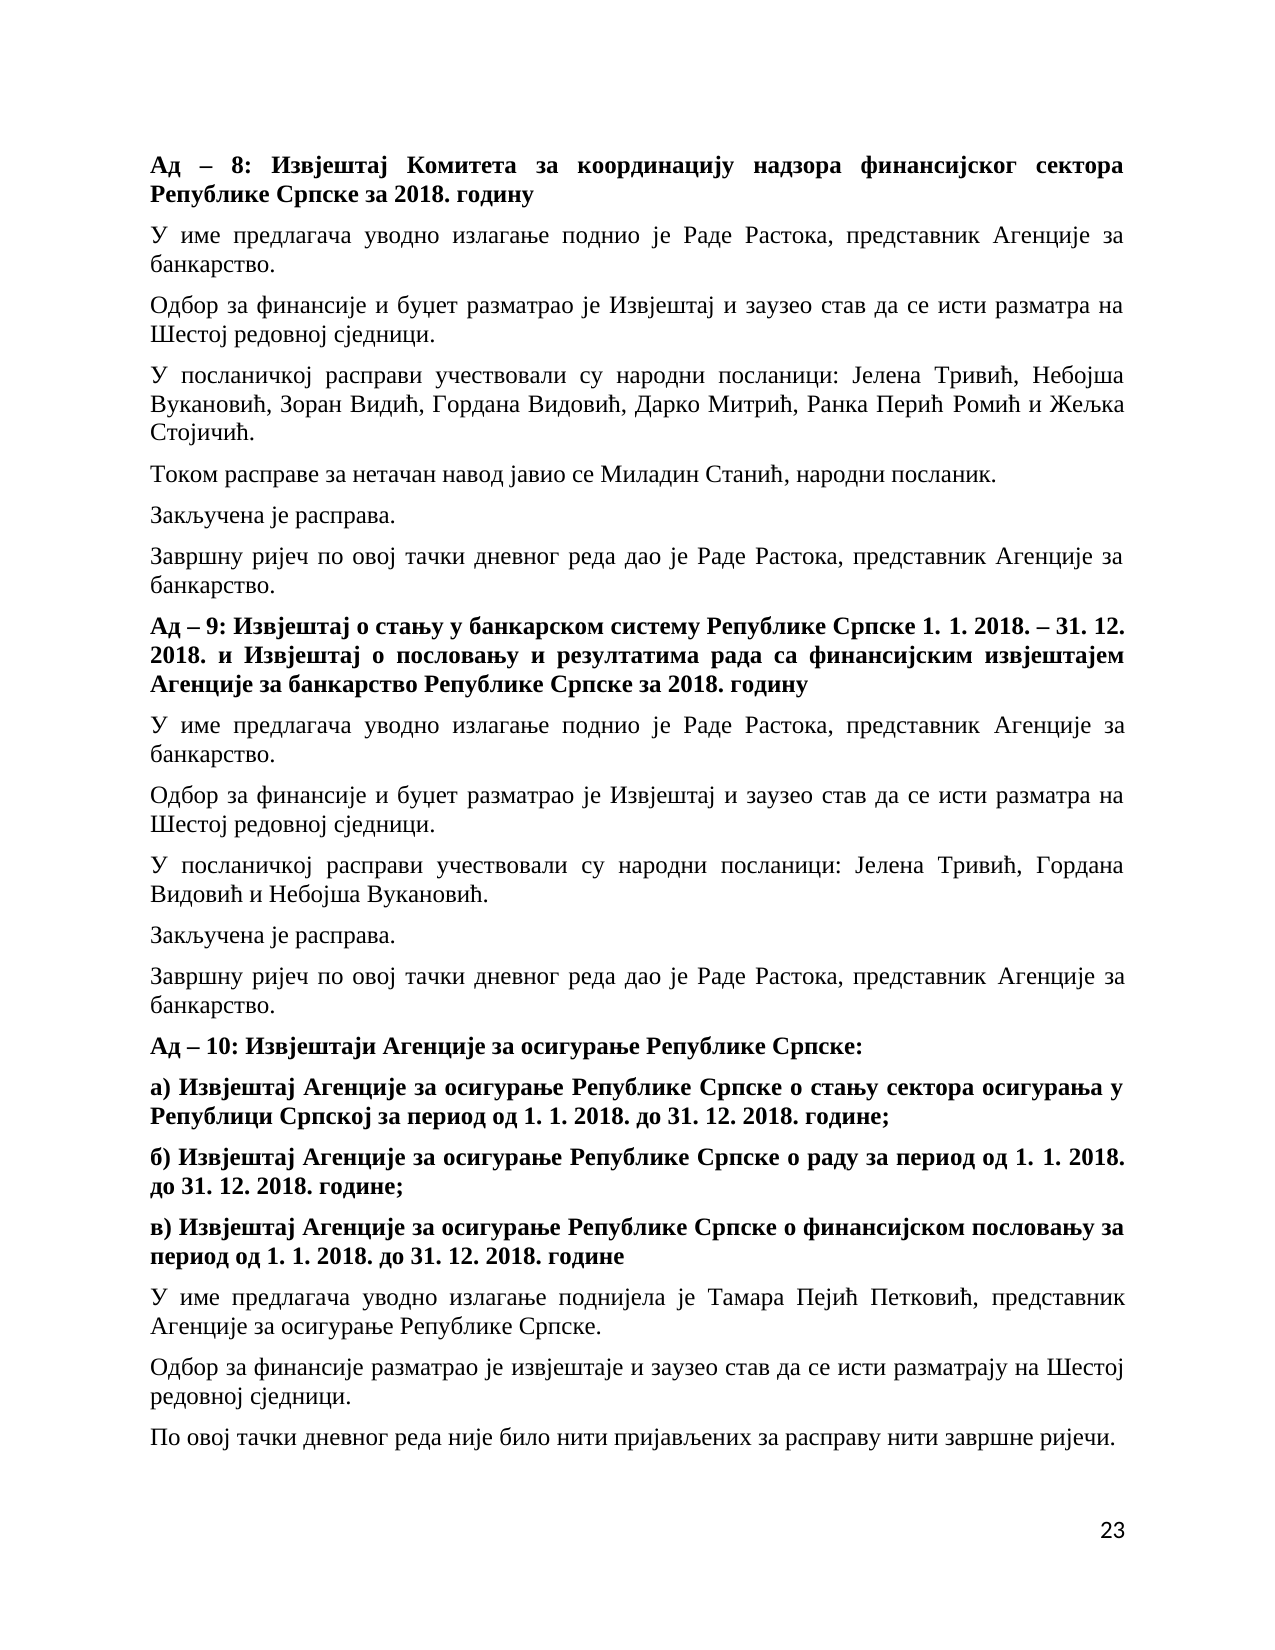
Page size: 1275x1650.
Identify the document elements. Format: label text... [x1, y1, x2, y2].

text в) Извјештај Агенције за осигурање Републике Српске о финансијском пословању за период од 1. 1. 2018. до 31. 12. 2018. године [150, 1212, 1125, 1270]
text Ад – 10: Извјештаји Агенције за осигурање Републике Српске: [150, 1031, 1125, 1060]
text Закључена је расправа. [150, 500, 1125, 529]
text У име предлагача уводно излагање поднио је Раде Растока, представник Агенције за банкарство. [150, 220, 1125, 277]
text У посланичкој расправи учествовали су народни посланици: Јелена Тривић, Небојша Вукановић, Зоран Видић, Гордана Видовић, Дарко Митрић, Ранка Перић Ромић и Жељка Стојичић. [150, 360, 1125, 446]
text б) Извјештај Агенције за осигурање Републике Српске о раду за период од 1. 1. 2018. до 31. 12. 2018. године; [150, 1142, 1125, 1200]
text Ад – 8: Извјештај Комитета за координацију надзора финансијског сектора Републике Српске за 2018. годину [150, 150, 1125, 207]
text У име предлагача уводно излагање поднио је Раде Растока, представник Агенције за банкарство. [150, 710, 1125, 767]
text Завршну ријеч по овој тачки дневног реда дао је Раде Растока, представник Агенције за банкарство. [150, 961, 1125, 1019]
text Завршну ријеч по овој тачки дневног реда дао је Раде Растока, представник Агенције за банкарство. [150, 541, 1125, 599]
text У посланичкој расправи учествовали су народни посланици: Јелена Тривић, Гордана Видовић и Небојша Вукановић. [150, 850, 1125, 907]
text По овој тачки дневног реда није било нити пријављених за расправу нити завршне ријечи. [150, 1422, 1125, 1451]
text Одбор за финансије и буџет разматрао је Извјештај и заузео став да се исти разматра на Шестој редовној сједници. [150, 780, 1125, 837]
text Одбор за финансије и буџет разматрао је Извјештај и заузео став да се исти разматра на Шестој редовној сједници. [150, 290, 1125, 347]
text У име предлагача уводно излагање поднијела је Тамара Пејић Петковић, представник Агенције за осигурање Републике Српске. [150, 1282, 1125, 1340]
text Током расправе за нетачан навод јавио се Миладин Станић, народни посланик. [150, 459, 1125, 487]
text а) Извјештај Агенције за осигурање Републике Српске о стању сектора осигурања у Републици Српској за период од 1. 1. 2018. до 31. 12. 2018. године; [150, 1072, 1125, 1130]
text Одбор за финансије разматрао је извјештаје и заузео став да се исти разматрају на Шестој редовној сједници. [150, 1352, 1125, 1410]
text Закључена је расправа. [150, 920, 1125, 949]
text Ад – 9: Извјештај о стању у банкарском систему Републике Српске 1. 1. 2018. – 31. 12. 2018. и Извјештај о пословању и резултатима рада са финансијским извјештајем Агенције за банкарство Републике Српске за 2018. годину [150, 611, 1125, 697]
